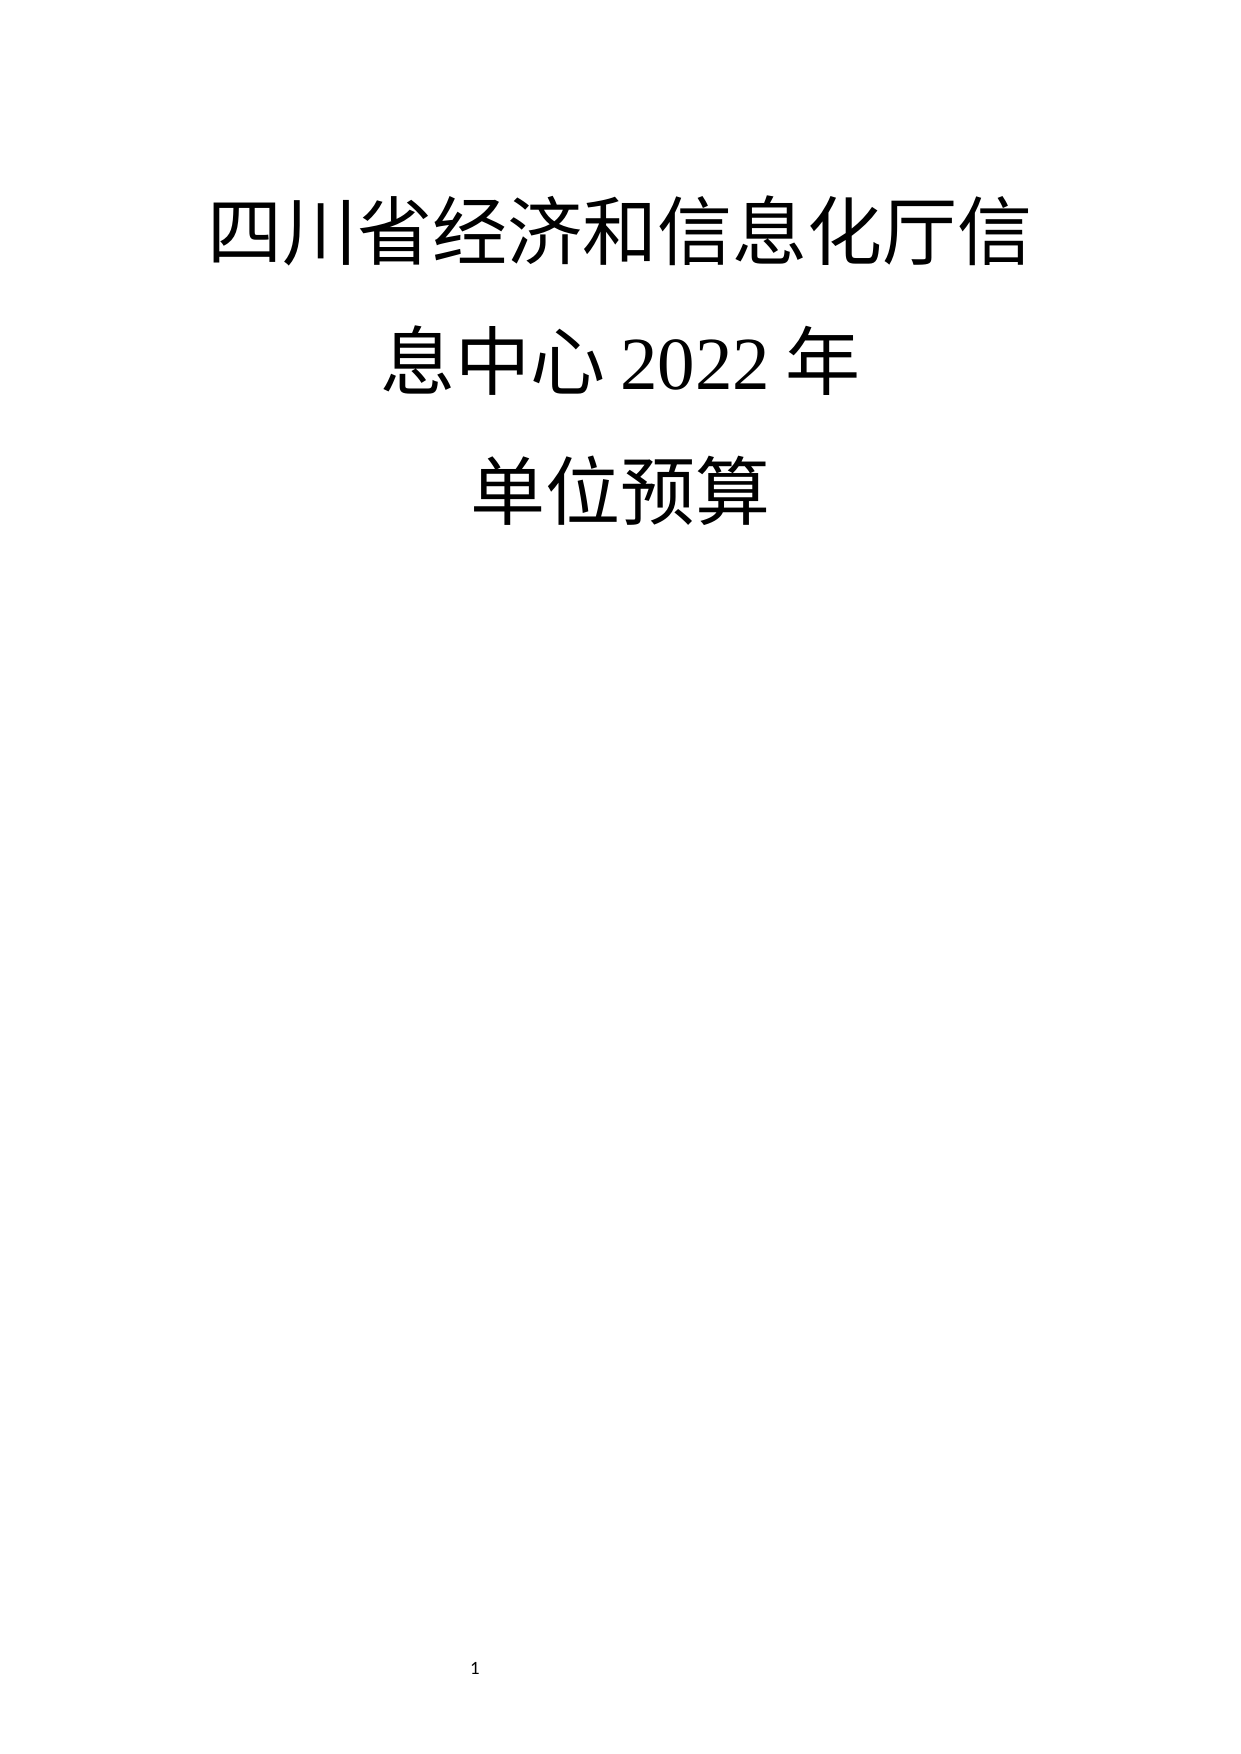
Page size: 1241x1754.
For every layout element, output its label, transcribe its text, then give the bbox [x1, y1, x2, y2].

text 单位预算 [187, 422, 1053, 552]
text 四川省经济和信息化厅信息中心2022年 [187, 162, 1053, 422]
